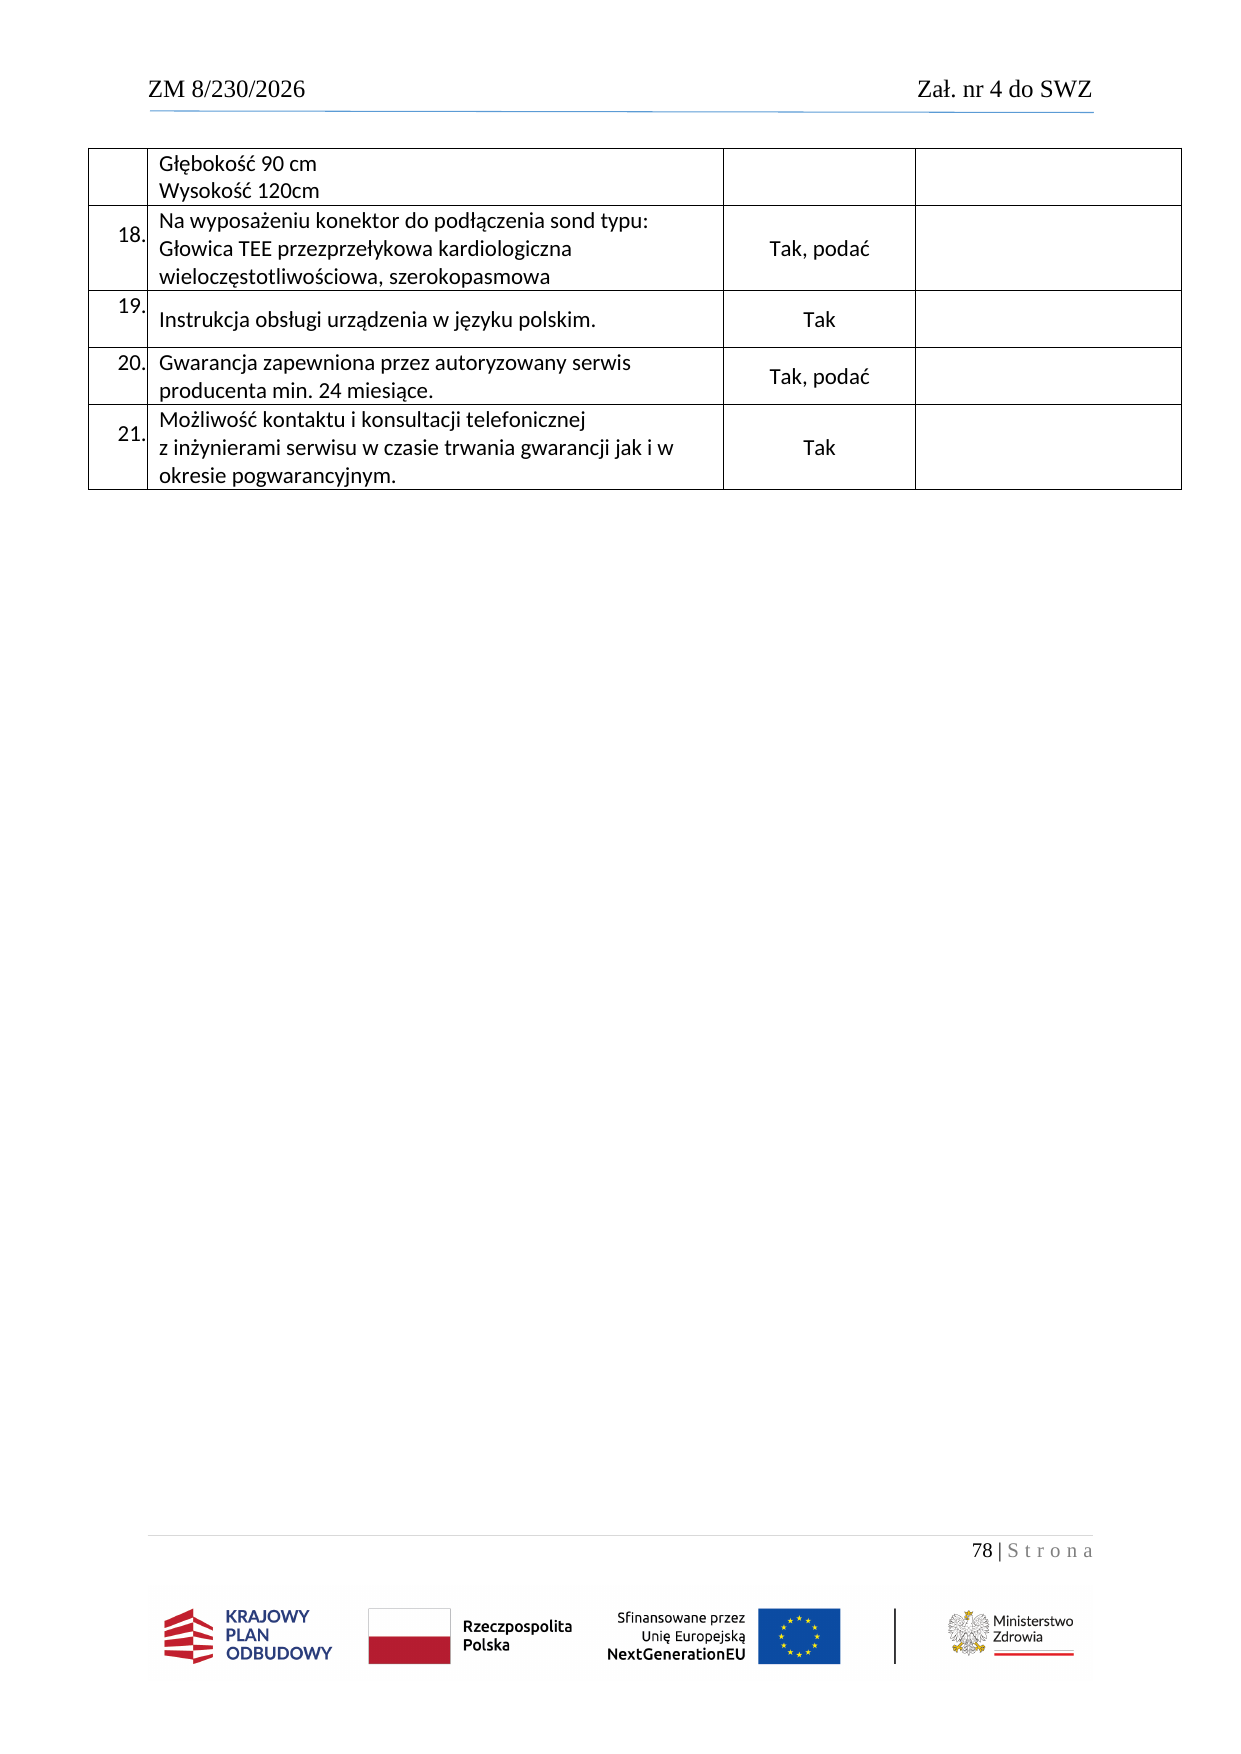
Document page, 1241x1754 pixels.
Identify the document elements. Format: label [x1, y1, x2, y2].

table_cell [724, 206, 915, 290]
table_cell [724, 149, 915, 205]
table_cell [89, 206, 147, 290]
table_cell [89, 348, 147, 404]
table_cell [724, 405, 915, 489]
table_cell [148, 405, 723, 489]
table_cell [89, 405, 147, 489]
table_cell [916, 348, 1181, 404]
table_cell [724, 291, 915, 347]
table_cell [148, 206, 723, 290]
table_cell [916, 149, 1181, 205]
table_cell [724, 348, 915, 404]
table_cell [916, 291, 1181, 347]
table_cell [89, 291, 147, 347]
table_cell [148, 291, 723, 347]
picture [147, 1585, 1093, 1681]
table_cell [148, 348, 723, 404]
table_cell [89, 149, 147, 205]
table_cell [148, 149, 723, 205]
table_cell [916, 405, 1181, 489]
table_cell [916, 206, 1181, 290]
